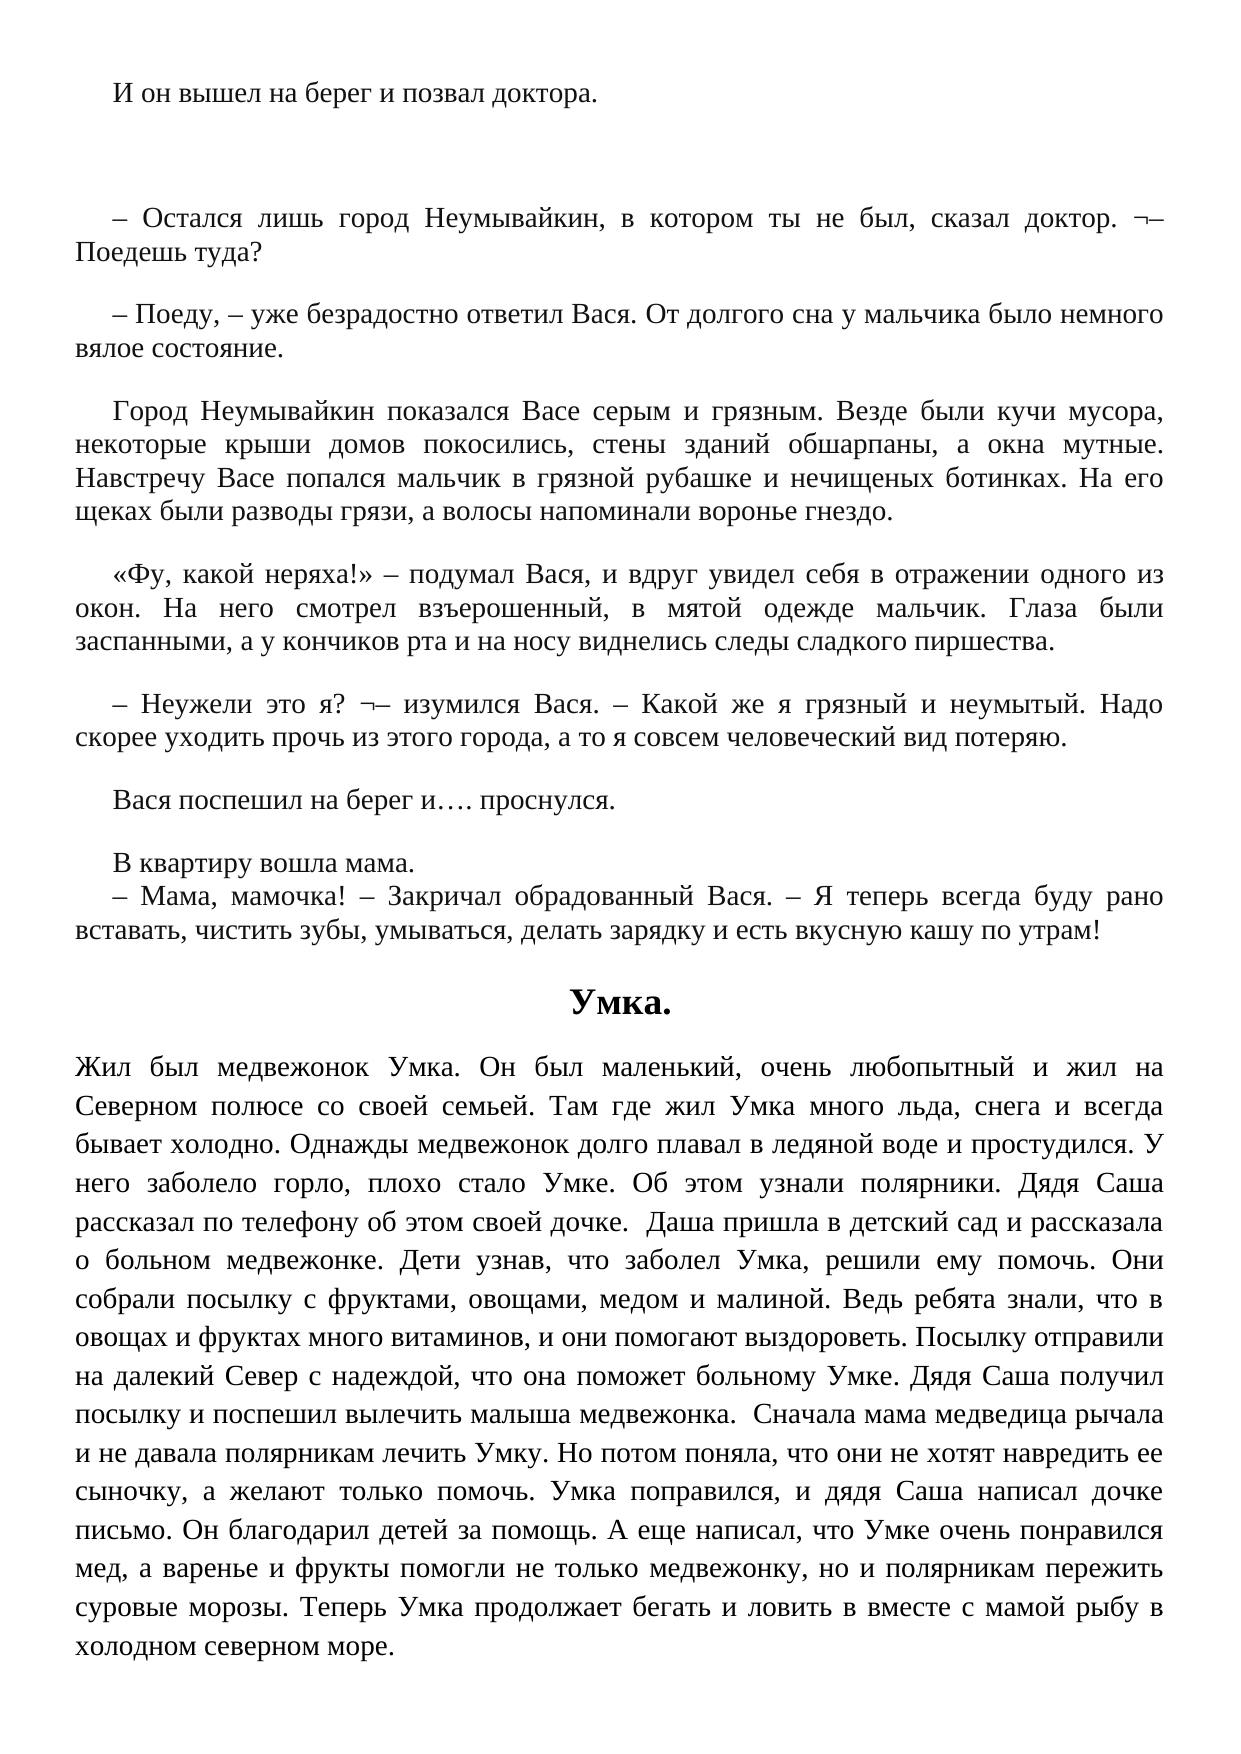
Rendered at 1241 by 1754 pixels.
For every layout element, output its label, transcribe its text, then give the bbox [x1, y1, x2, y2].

text «Фу, какой неряха!» – подумал Вася, и вдруг увидел себя в отражении одного из окон. На него смотрел взъерошенный, в мятой одежде мальчик. Глаза были заспанными, а у кончиков рта и на носу виднелись следы сладкого пиршества. [75, 556, 1165, 657]
text – Поеду, – уже безрадостно ответил Вася. От долгого сна у мальчика было немного вялое состояние. [75, 297, 1165, 364]
text Жил был медвежонок Умка. Он был маленький, очень любопытный и жил на Северном полюсе со своей семьей. Там где жил Умка много льда, снега и всегда бывает холодно. Однажды медвежонок долго плавал в ледяной воде и простудился. У него заболело горло, плохо стало Умке. Об этом узнали полярники. Дядя Саша рассказал по телефону об этом своей дочке. Даша пришла в детский сад и рассказала о больном медвежонке. Дети узнав, что заболел Умка, решили ему помочь. Они собрали посылку с фруктами, овощами, медом и малиной. Ведь ребята знали, что в овощах и фруктах много витаминов, и они помогают выздороветь. Посылку отправили на далекий Север с надеждой, что она поможет больному Умке. Дядя Саша получил посылку и поспешил вылечить малыша медвежонка. Сначала мама медведица рычала и не давала полярникам лечить Умку. Но потом поняла, что они не хотят навредить ее сыночку, а желают только помочь. Умка поправился, и дядя Саша написал дочке письмо. Он благодарил детей за помощь. А еще написал, что Умке очень понравился мед, а варенье и фрукты помогли не только медвежонку, но и полярникам пережить суровые морозы. Теперь Умка продолжает бегать и ловить в вместе с мамой рыбу в холодном северном море. [75, 1049, 1165, 1661]
text Вася поспешил на берег и…. проснулся. [75, 782, 1165, 816]
text – Остался лишь город Неумывайкин, в котором ты не был, сказал доктор. ¬– Поедешь туда? [75, 200, 1165, 267]
text – Мама, мамочка! – Закричал обрадованный Вася. – Я теперь всегда буду рано вставать, чистить зубы, умываться, делать зарядку и есть вкусную кашу по утрам! [75, 878, 1165, 946]
text – Неужели это я? ¬– изумился Вася. – Какой же я грязный и неумытый. Надо скорее уходить прочь из этого города, а то я совсем человеческий вид потеряю. [75, 686, 1165, 753]
text Умка. [75, 979, 1165, 1022]
text И он вышел на берег и позвал доктора. [75, 75, 1165, 108]
text Город Неумывайкин показался Васе серым и грязным. Везде были кучи мусора, некоторые крыши домов покосились, стены зданий обшарпаны, а окна мутные. Навстречу Васе попался мальчик в грязной рубашке и нечищеных ботинках. На его щеках были разводы грязи, а волосы напоминали воронье гнездо. [75, 393, 1165, 527]
text В квартиру вошла мама. [75, 845, 1165, 878]
